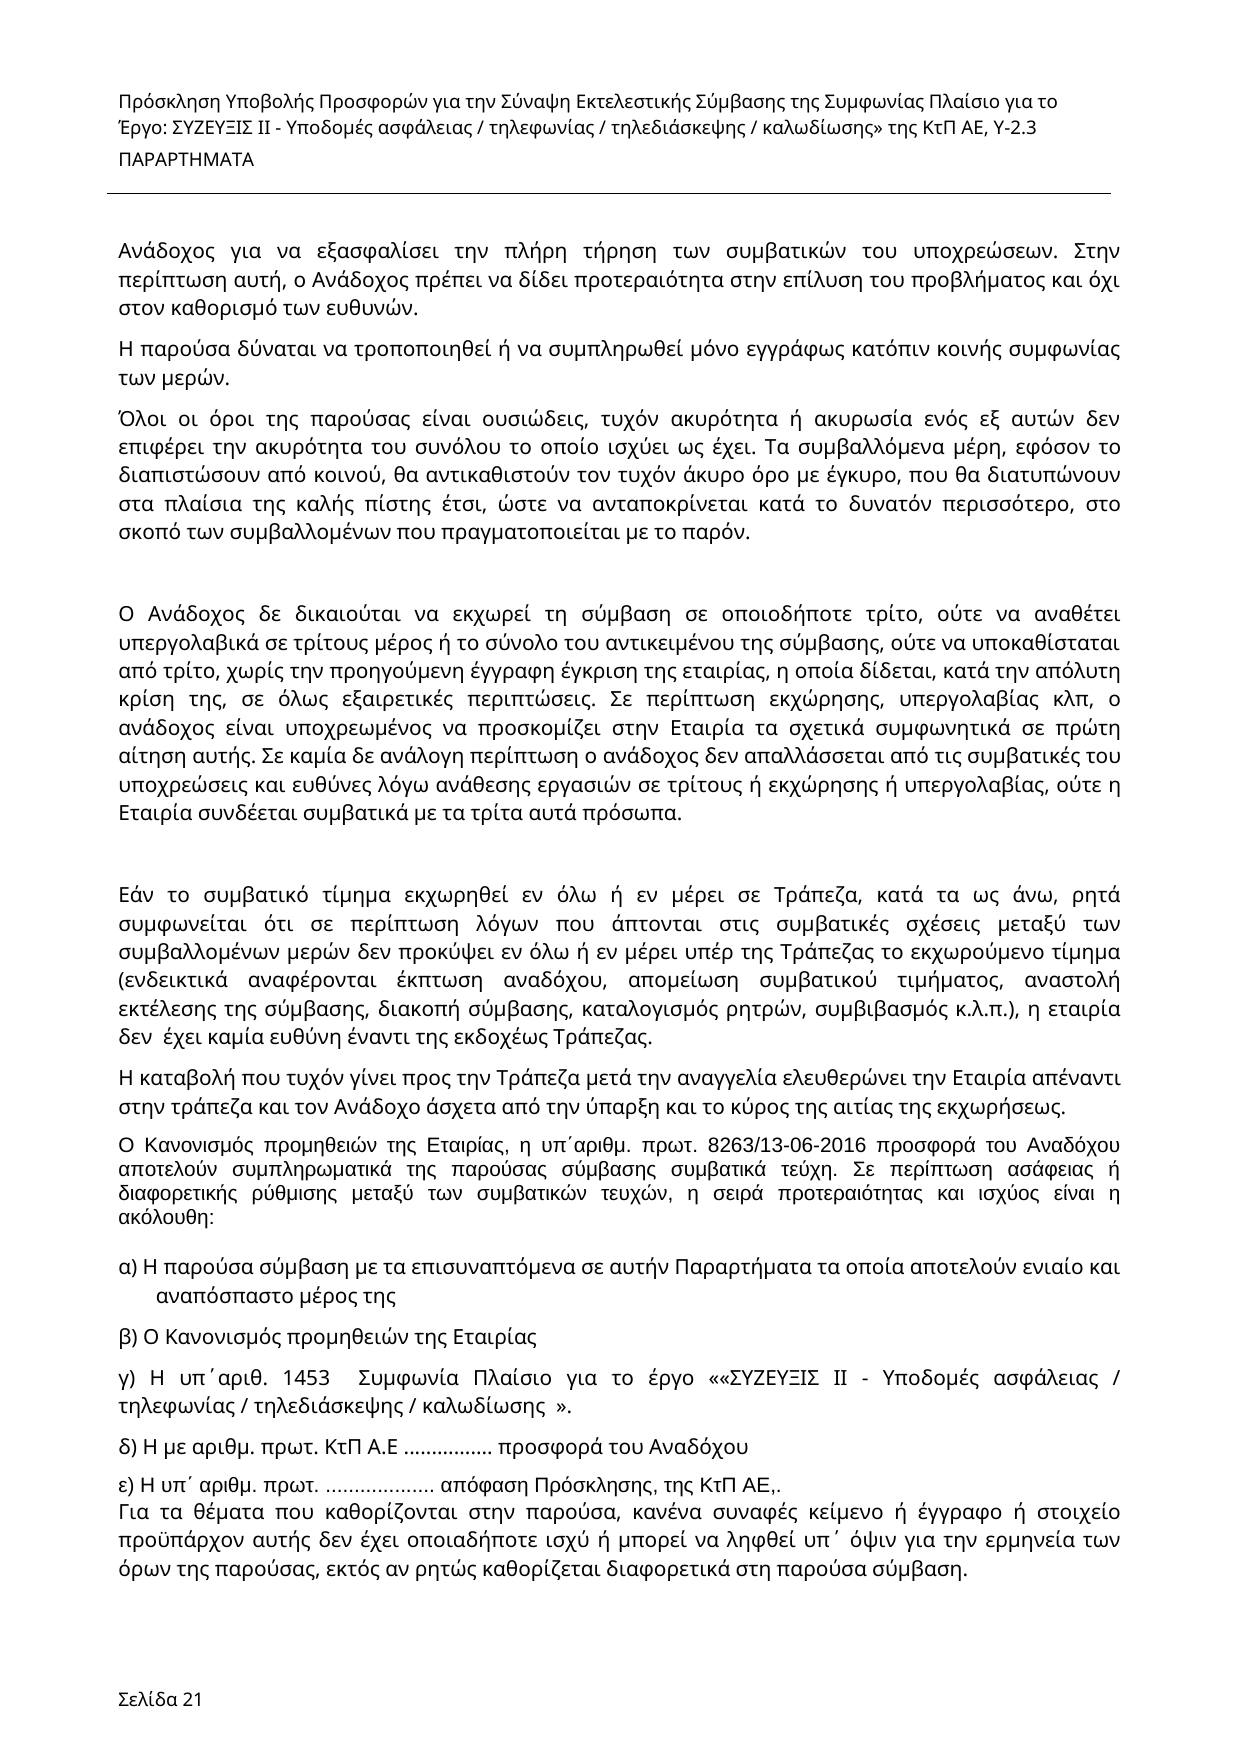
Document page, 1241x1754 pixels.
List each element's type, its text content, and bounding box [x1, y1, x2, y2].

text γ) Η υπ΄αριθ. 1453 Συμφωνία Πλαίσιο για το έργο ««ΣΥΖΕΥΞΙΣ ΙΙ - Υποδομές ασφάλειας / τηλεφωνίας / τηλεδιάσκεψης / καλωδίωσης ». [118, 1363, 1122, 1420]
text δ) Η με αριθμ. πρωτ. ΚτΠ Α.Ε ................ προσφορά του Αναδόχου [118, 1432, 1122, 1461]
text Η παρούσα δύναται να τροποποιηθεί ή να συμπληρωθεί μόνο εγγράφως κατόπιν κοινής συμφωνίας των μερών. [118, 334, 1122, 391]
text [118, 236, 1122, 322]
text Ο Ανάδοχος δε δικαιούται να εκχωρεί τη σύμβαση σε οποιοδήποτε τρίτο, ούτε να αναθέτει υπεργολαβικά σε τρίτους μέρος ή το σύνολο του αντικειμένου της σύμβασης, ούτε να υποκαθίσταται από τρίτο, χωρίς την προηγούμενη έγγραφη έγκριση της εταιρίας, η οποία δίδεται, κατά την απόλυτη κρίση της, σε όλως εξαιρετικές περιπτώσεις. Σε περίπτωση εκχώρησης, υπεργολαβίας κλπ, ο ανάδοχος είναι υποχρεωμένος να προσκομίζει στην Εταιρία τα σχετικά συμφωνητικά σε πρώτη αίτηση αυτής. Σε καμία δε ανάλογη περίπτωση ο ανάδοχος δεν απαλλάσσεται από τις συμβατικές του υποχρεώσεις και ευθύνες λόγω ανάθεσης εργασιών σε τρίτους ή εκχώρησης ή υπεργολαβίας, ούτε η Εταιρία συνδέεται συμβατικά με τα τρίτα αυτά πρόσωπα. [118, 599, 1122, 827]
text α) Η παρούσα σύμβαση με τα επισυναπτόμενα σε αυτήν Παραρτήματα τα οποία αποτελούν ενιαίο και αναπόσπαστο μέρος της [118, 1252, 1122, 1309]
text ε) Η υπ΄ αριθμ. πρωτ. ................... απόφαση Πρόσκλησης, της ΚτΠ ΑΕ,. [118, 1473, 1122, 1497]
text Η καταβολή που τυχόν γίνει προς την Τράπεζα μετά την αναγγελία ελευθερώνει την Εταιρία απέναντι στην τράπεζα και τον Ανάδοχο άσχετα από την ύπαρξη και το κύρος της αιτίας της εκχωρήσεως. [118, 1063, 1122, 1120]
text Ο Κανονισμός προμηθειών της Εταιρίας, η υπ΄αριθμ. πρωτ. 8263/13-06-2016 προσφορά του Αναδόχου αποτελούν συμπληρωματικά της παρούσας σύμβασης συμβατικά τεύχη. Σε περίπτωση ασάφειας ή διαφορετικής ρύθμισης μεταξύ των συμβατικών τευχών, η σειρά προτεραιότητας και ισχύος είναι η ακόλουθη: [118, 1133, 1122, 1228]
text Εάν το συμβατικό τίμημα εκχωρηθεί εν όλω ή εν μέρει σε Τράπεζα, κατά τα ως άνω, ρητά συμφωνείται ότι σε περίπτωση λόγων που άπτονται στις συμβατικές σχέσεις μεταξύ των συμβαλλομένων μερών δεν προκύψει εν όλω ή εν μέρει υπέρ της Τράπεζας το εκχωρούμενο τίμημα (ενδεικτικά αναφέρονται έκπτωση αναδόχου, απομείωση συμβατικού τιμήματος, αναστολή εκτέλεσης της σύμβασης, διακοπή σύμβασης, καταλογισμός ρητρών, συμβιβασμός κ.λ.π.), η εταιρία δεν έχει καμία ευθύνη έναντι της εκδοχέως Τράπεζας. [118, 880, 1122, 1051]
text β) Ο Κανονισμός προμηθειών της Εταιρίας [118, 1322, 1122, 1350]
text Όλοι οι όροι της παρούσας είναι ουσιώδεις, τυχόν ακυρότητα ή ακυρωσία ενός εξ αυτών δεν επιφέρει την ακυρότητα του συνόλου το οποίο ισχύει ως έχει. Τα συμβαλλόμενα μέρη, εφόσον το διαπιστώσουν από κοινού, θα αντικαθιστούν τον τυχόν άκυρο όρο με έγκυρο, που θα διατυπώνουν στα πλαίσια της καλής πίστης έτσι, ώστε να ανταποκρίνεται κατά το δυνατόν περισσότερο, στο σκοπό των συμβαλλομένων που πραγματοποιείται με το παρόν. [118, 404, 1122, 546]
text Για τα θέματα που καθορίζονται στην παρούσα, κανένα συναφές κείμενο ή έγγραφο ή στοιχείο προϋπάρχον αυτής δεν έχει οποιαδήποτε ισχύ ή μπορεί να ληφθεί υπ΄ όψιν για την ερμηνεία των όρων της παρούσας, εκτός αν ρητώς καθορίζεται διαφορετικά στη παρούσα σύμβαση. [118, 1497, 1122, 1582]
